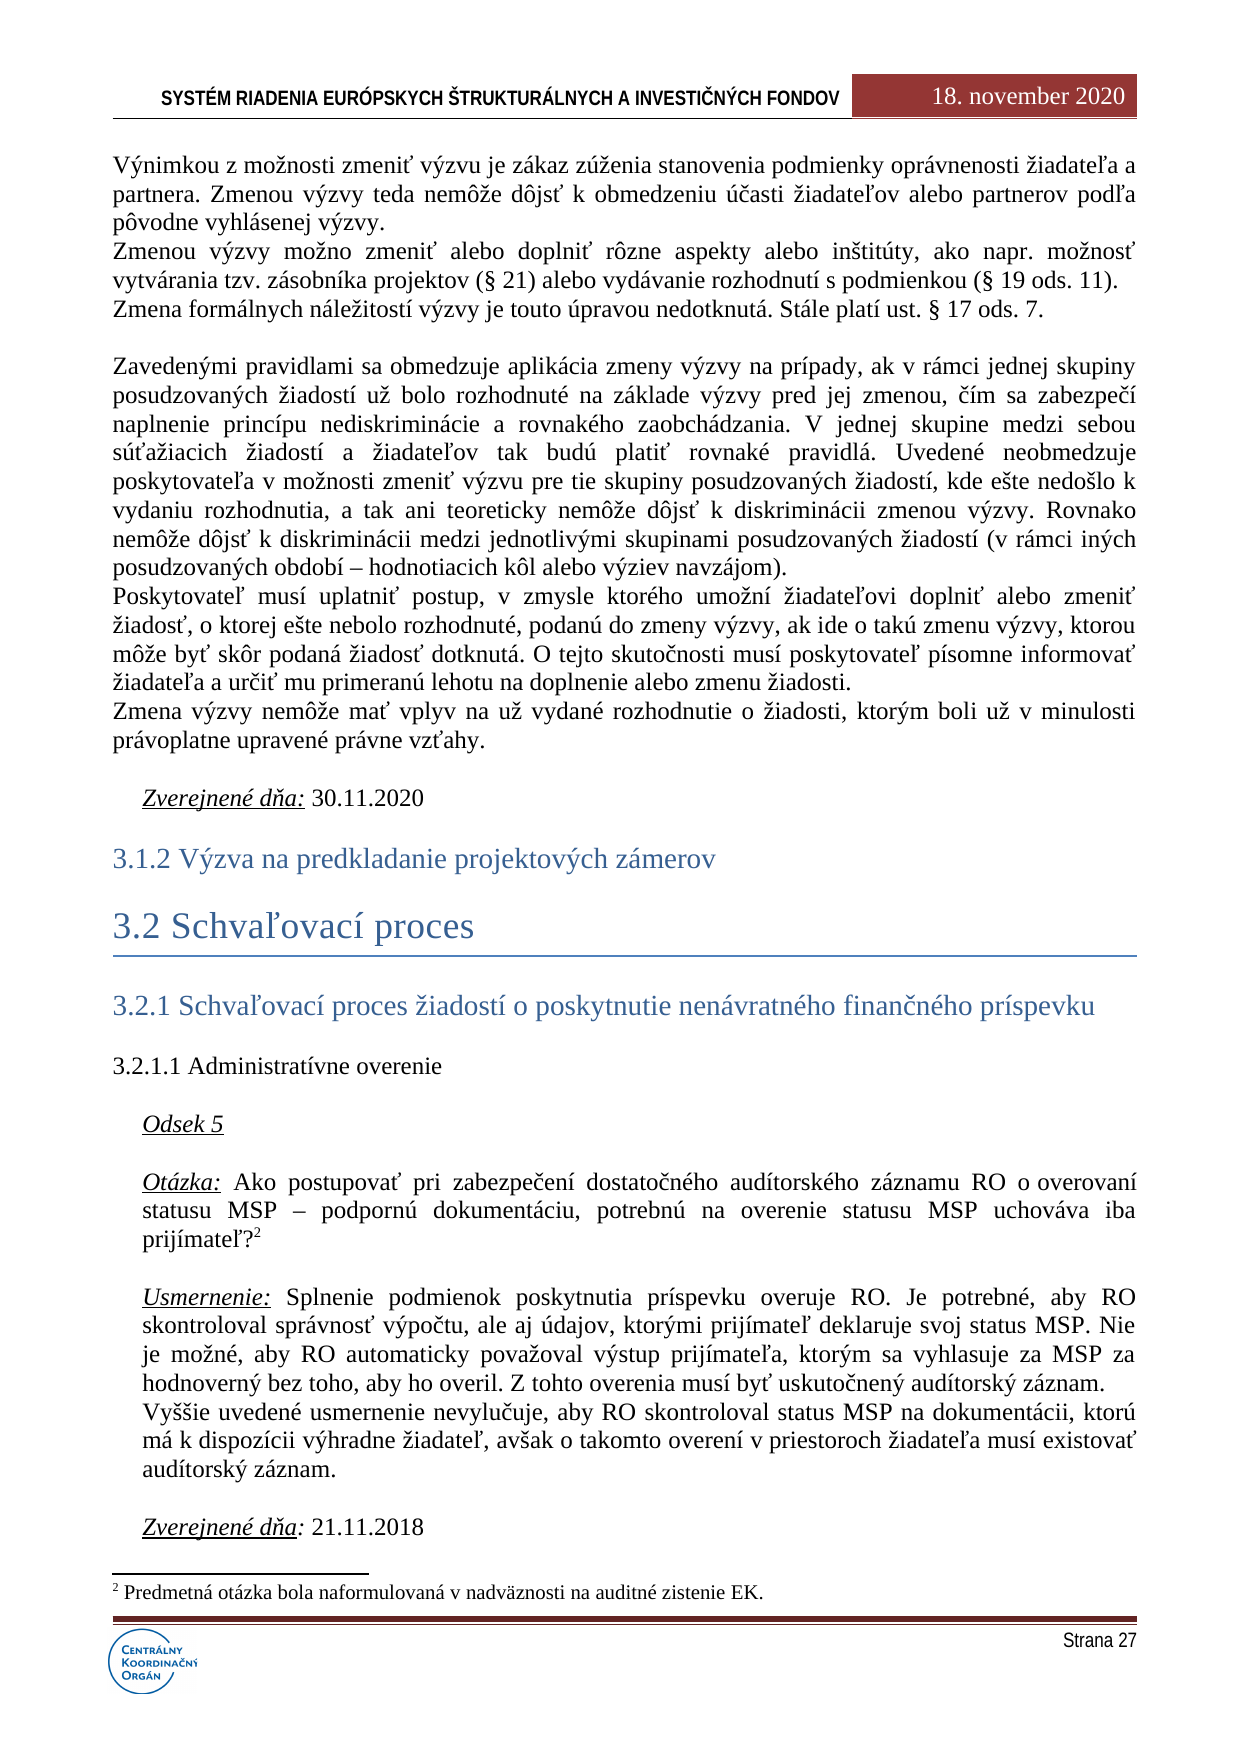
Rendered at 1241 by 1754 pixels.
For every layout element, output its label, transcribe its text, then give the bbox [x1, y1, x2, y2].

text 3.1.2 Výzva na predkladanie projektových zámerov [112, 841, 1137, 874]
text Poskytovateľ musí uplatniť postup, v zmysle ktorého umožní žiadateľovi doplniť alebo zmeniť žiadosť, o ktorej ešte nebolo rozhodnuté, podanú do zmeny výzvy, ak ide o takú zmenu výzvy, ktorou môže byť skôr podaná žiadosť dotknutá. O tejto skutočnosti musí poskytovateľ písomne informovať žiadateľa a určiť mu primeranú lehotu na doplnenie alebo zmenu žiadosti. [112, 581, 1137, 696]
text Vyššie uvedené usmernenie nevylučuje, aby RO skontroloval status MSP na dokumentácii, ktorú má k dispozícii výhradne žiadateľ, avšak o takomto overení v priestoroch žiadateľa musí existovať audítorský záznam. [142, 1397, 1137, 1483]
text Otázka: Ako postupovať pri zabezpečení dostatočného audítorského záznamu RO o overovaní statusu MSP – podpornú dokumentáciu, potrebnú na overenie statusu MSP uchováva iba prijímateľ? [142, 1167, 1137, 1253]
text Zavedenými pravidlami sa obmedzuje aplikácia zmeny výzvy na prípady, ak v rámci jednej skupiny posudzovaných žiadostí už bolo rozhodnuté na základe výzvy pred jej zmenou, čím sa zabezpečí naplnenie princípu nediskriminácie a rovnakého zaobchádzania. V jednej skupine medzi sebou súťažiacich žiadostí a žiadateľov tak budú platiť rovnaké pravidlá. Uvedené neobmedzuje poskytovateľa v možnosti zmeniť výzvu pre tie skupiny posudzovaných žiadostí, kde ešte nedošlo k vydaniu rozhodnutia, a tak ani teoreticky nemôže dôjsť k diskriminácii zmenou výzvy. Rovnako nemôže dôjsť k diskriminácii medzi jednotlivými skupinami posudzovaných žiadostí (v rámci iných posudzovaných období – hodnotiacich kôl alebo výziev navzájom). [112, 351, 1137, 581]
text 3.2 Schvaľovací proces [112, 903, 1137, 957]
text Zmena výzvy nemôže mať vplyv na už vydané rozhodnutie o žiadosti, ktorým boli už v minulosti právoplatne upravené právne vzťahy. [112, 696, 1137, 754]
text Zverejnené dňa: 21.11.2018 [142, 1512, 1137, 1541]
text Zmena formálnych náležitostí výzvy je touto úpravou nedotknutá. Stále platí ust. § 17 ods. 7. [112, 294, 1137, 322]
text 3.2.1.1 Administratívne overenie [112, 1051, 1137, 1080]
picture [106, 1627, 198, 1693]
text Zverejnené dňa: 30.11.2020 [142, 783, 1137, 812]
text 3.2.1 Schvaľovací proces žiadostí o poskytnutie nenávratného finančného príspevku [112, 988, 1137, 1022]
text Výnimkou z možnosti zmeniť výzvu je zákaz zúženia stanovenia podmienky oprávnenosti žiadateľa a partnera. Zmenou výzvy teda nemôže dôjsť k obmedzeniu účasti žiadateľov alebo partnerov podľa pôvodne vyhlásenej výzvy. [112, 150, 1137, 236]
text Odsek 5 [142, 1109, 1137, 1138]
text Zmenou výzvy možno zmeniť alebo doplniť rôzne aspekty alebo inštitúty, ako napr. možnosť vytvárania tzv. zásobníka projektov (§ 21) alebo vydávanie rozhodnutí s podmienkou (§ 19 ods. 11). [112, 236, 1137, 294]
text Usmernenie: Splnenie podmienok poskytnutia príspevku overuje RO. Je potrebné, aby RO skontroloval správnosť výpočtu, ale aj údajov, ktorými prijímateľ deklaruje svoj status MSP. Nie je možné, aby RO automaticky považoval výstup prijímateľa, ktorým sa vyhlasuje za MSP za hodnoverný bez toho, aby ho overil. Z tohto overenia musí byť uskutočnený audítorský záznam. [142, 1282, 1137, 1397]
